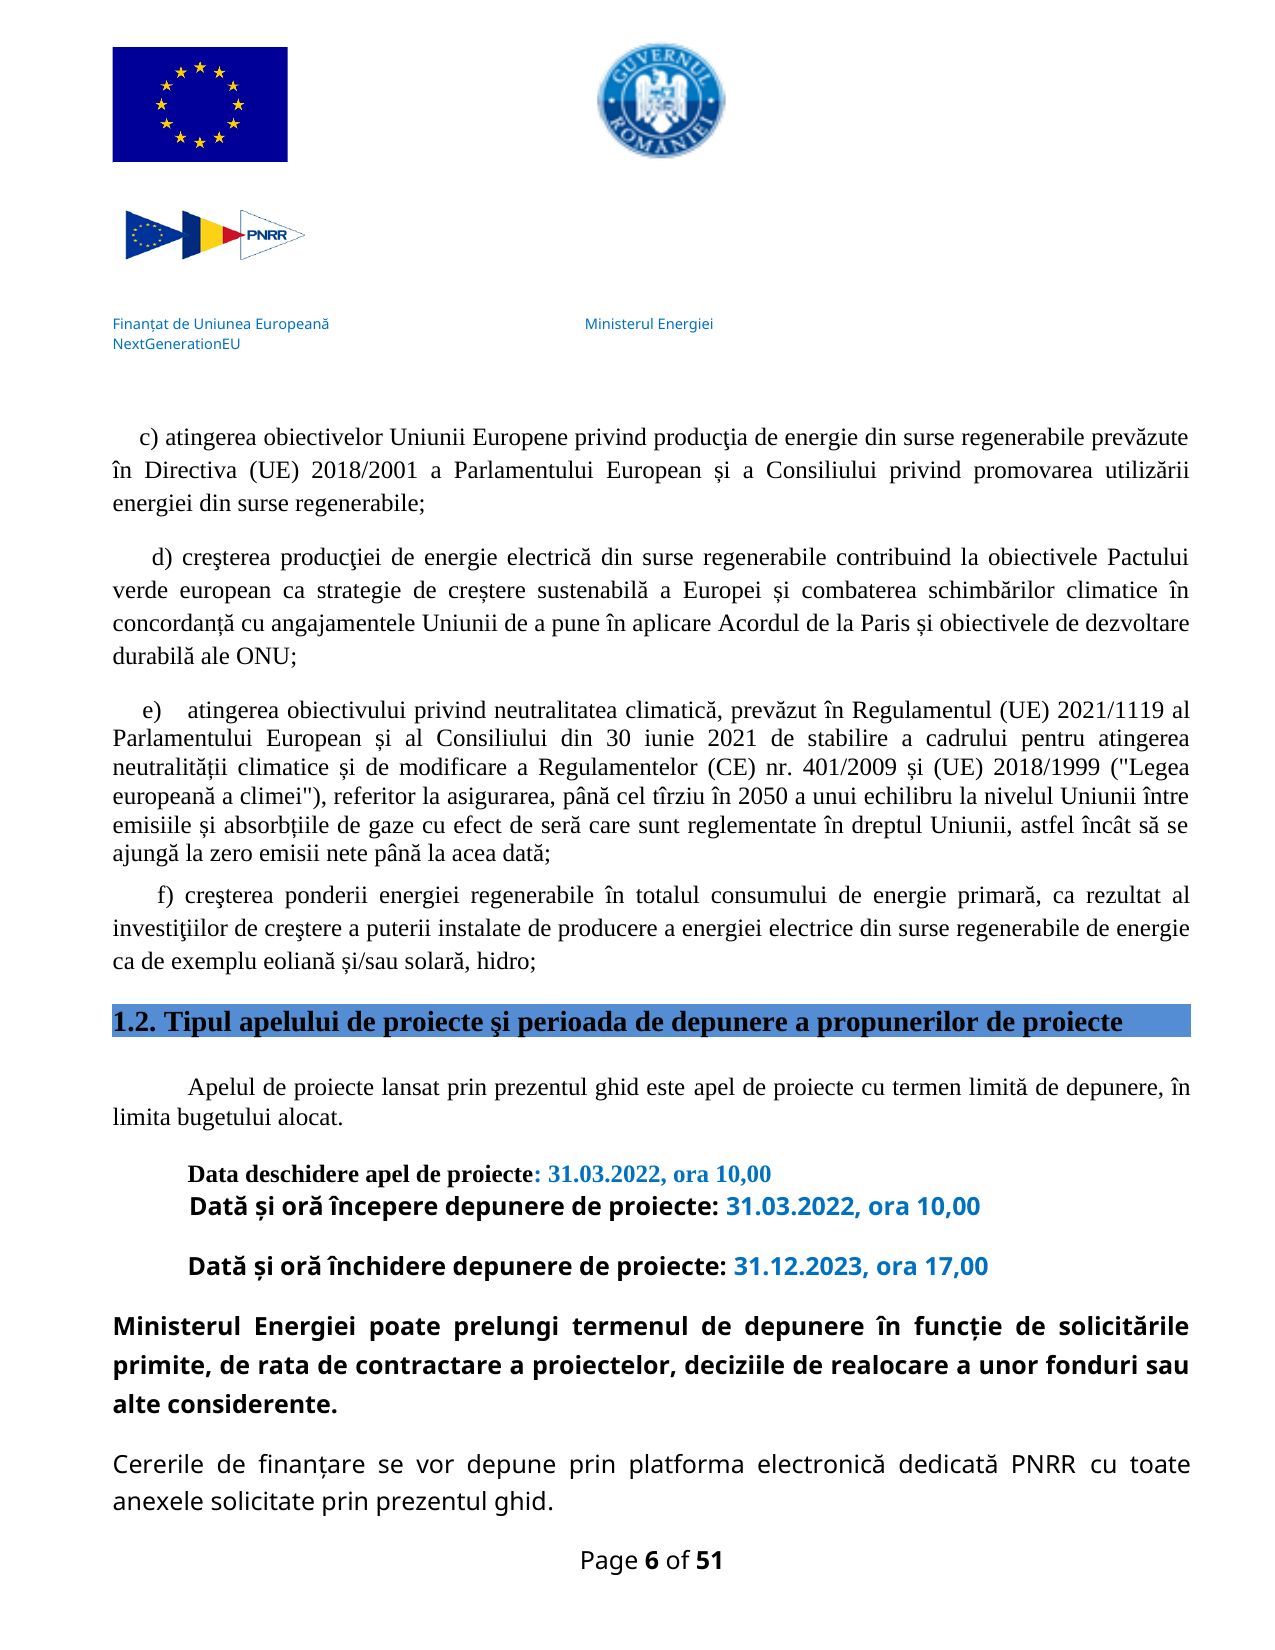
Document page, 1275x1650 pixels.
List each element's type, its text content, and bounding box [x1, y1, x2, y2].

text f) creşterea ponderii energiei regenerabile în totalul consumului de energie primară, ca rezultat al investiţiilor de creştere a puterii instalate de producere a energiei electrice din surse regenerabile de energie ca de exemplu eoliană și/sau solară, hidro; [112, 880, 1191, 974]
list 1.2. Tipul apelului de proiecte şi perioada de depunere a propunerilor de proiecte [112, 1004, 1191, 1037]
text Dată şi oră începere depunere de proiecte: 31.03.2022, ora 10,00 [150, 1188, 1191, 1222]
text Cererile de finanțare se vor depune prin platforma electronică dedicată PNRR cu toate anexele solicitate prin prezentul ghid. [112, 1447, 1191, 1517]
text d) creşterea producţiei de energie electrică din surse regenerabile contribuind la obiectivele Pactului verde european ca strategie de creștere sustenabilă a Europei și combaterea schimbărilor climatice în concordanță cu angajamentele Uniunii de a pune în aplicare Acordul de la Paris și obiectivele de dezvoltare durabilă ale ONU; [112, 542, 1191, 670]
text Ministerul Energiei poate prelungi termenul de depunere în funcție de solicitările primite, de rata de contractare a proiectelor, deciziile de realocare a unor fonduri sau alte considerente. [112, 1308, 1191, 1421]
picture [112, 47, 316, 314]
list Apelul de proiecte lansat prin prezentul ghid este apel de proiecte cu termen limită de depunere, în limita bugetului alocat. [112, 1072, 1191, 1131]
text Dată şi oră închidere depunere de proiecte: 31.12.2023, ora 17,00 [150, 1248, 1191, 1282]
list atingerea obiectivului privind neutralitatea climatică, prevăzut în Regulamentul (UE) 2021/1119 al Parlamentului European și al Consiliului din 30 iunie 2021 de stabilire a cadrului pentru atingerea neutralității climatice și de modificare a Regulamentelor (CE) nr. 401/2009 și (UE) 2018/1999 ("Legea europeană a climei"), referitor la asigurarea, până cel tîrziu în 2050 a unui echilibru la nivelul Uniunii între emisiile și absorbțiile de gaze cu efect de seră care sunt reglementate în dreptul Uniunii, astfel încât să se ajungă la zero emisii nete până la acea dată; [112, 695, 1191, 867]
picture [573, 28, 751, 163]
list Data deschidere apel de proiecte: 31.03.2022, ora 10,00 [187, 1159, 1191, 1188]
text c) atingerea obiectivelor Uniunii Europene privind producţia de energie din surse regenerabile prevăzute în Directiva (UE) 2018/2001 a Parlamentului European și a Consiliului privind promovarea utilizării energiei din surse regenerabile; [112, 422, 1191, 517]
